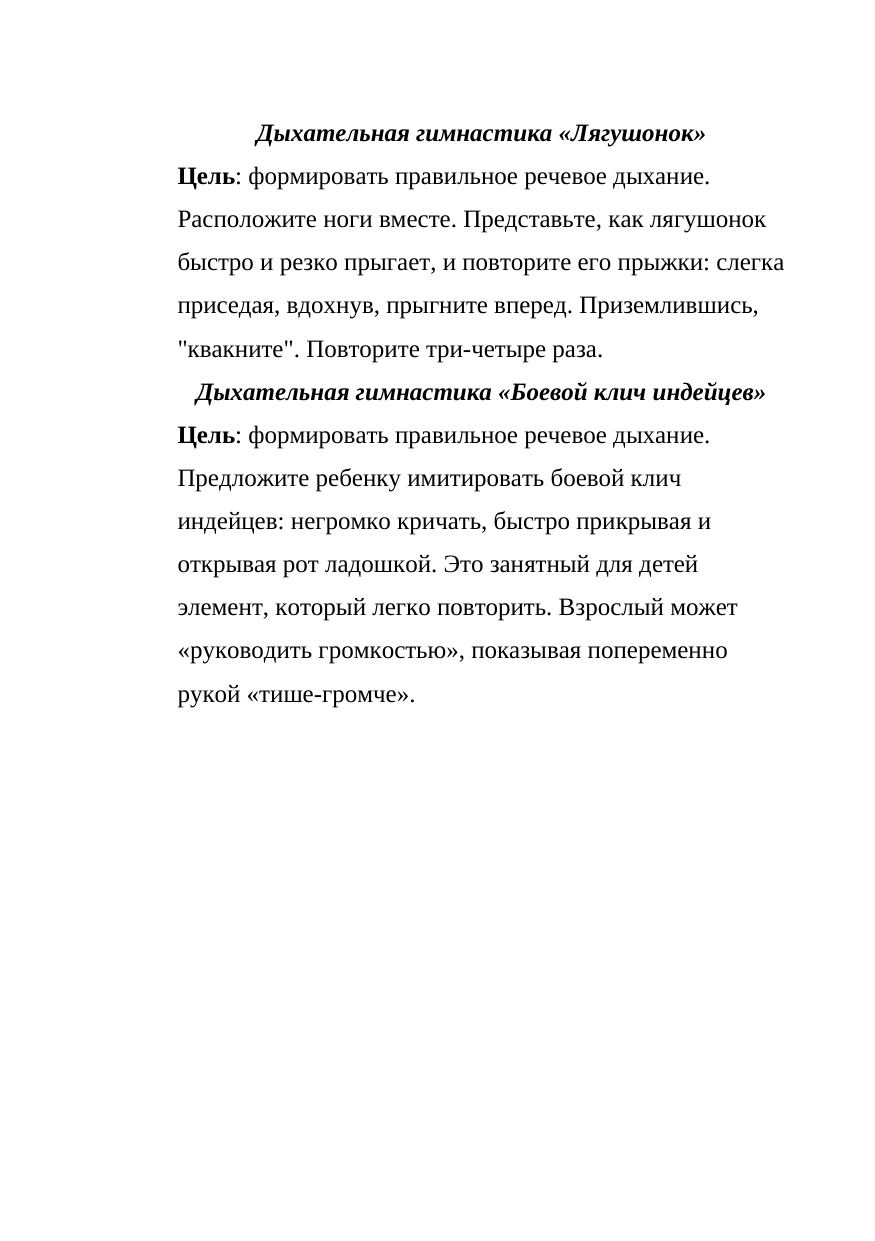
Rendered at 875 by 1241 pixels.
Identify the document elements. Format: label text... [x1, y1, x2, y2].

text Цель: формировать правильное речевое дыхание. [177, 420, 786, 449]
text Дыхательная гимнастика «Боевой клич индейцев» [177, 377, 786, 406]
text Предложите ребенку имитировать боевой клич индейцев: негромко кричать, быстро прикрывая и открывая рот ладошкой. Это занятный для детей элемент, который легко повторить. Взрослый может «руководить громкостью», показывая попеременно рукой «тише-громче». [177, 463, 786, 707]
text Расположите ноги вместе. Представьте, как лягушонок быстро и резко прыгает, и повторите его прыжки: слегка приседая, вдохнув, прыгните вперед. Приземлившись, "квакните". Повторите три-четыре раза. [177, 204, 786, 362]
text Дыхательная гимнастика «Лягушонок» [177, 118, 786, 147]
text Цель: формировать правильное речевое дыхание. [177, 161, 786, 190]
